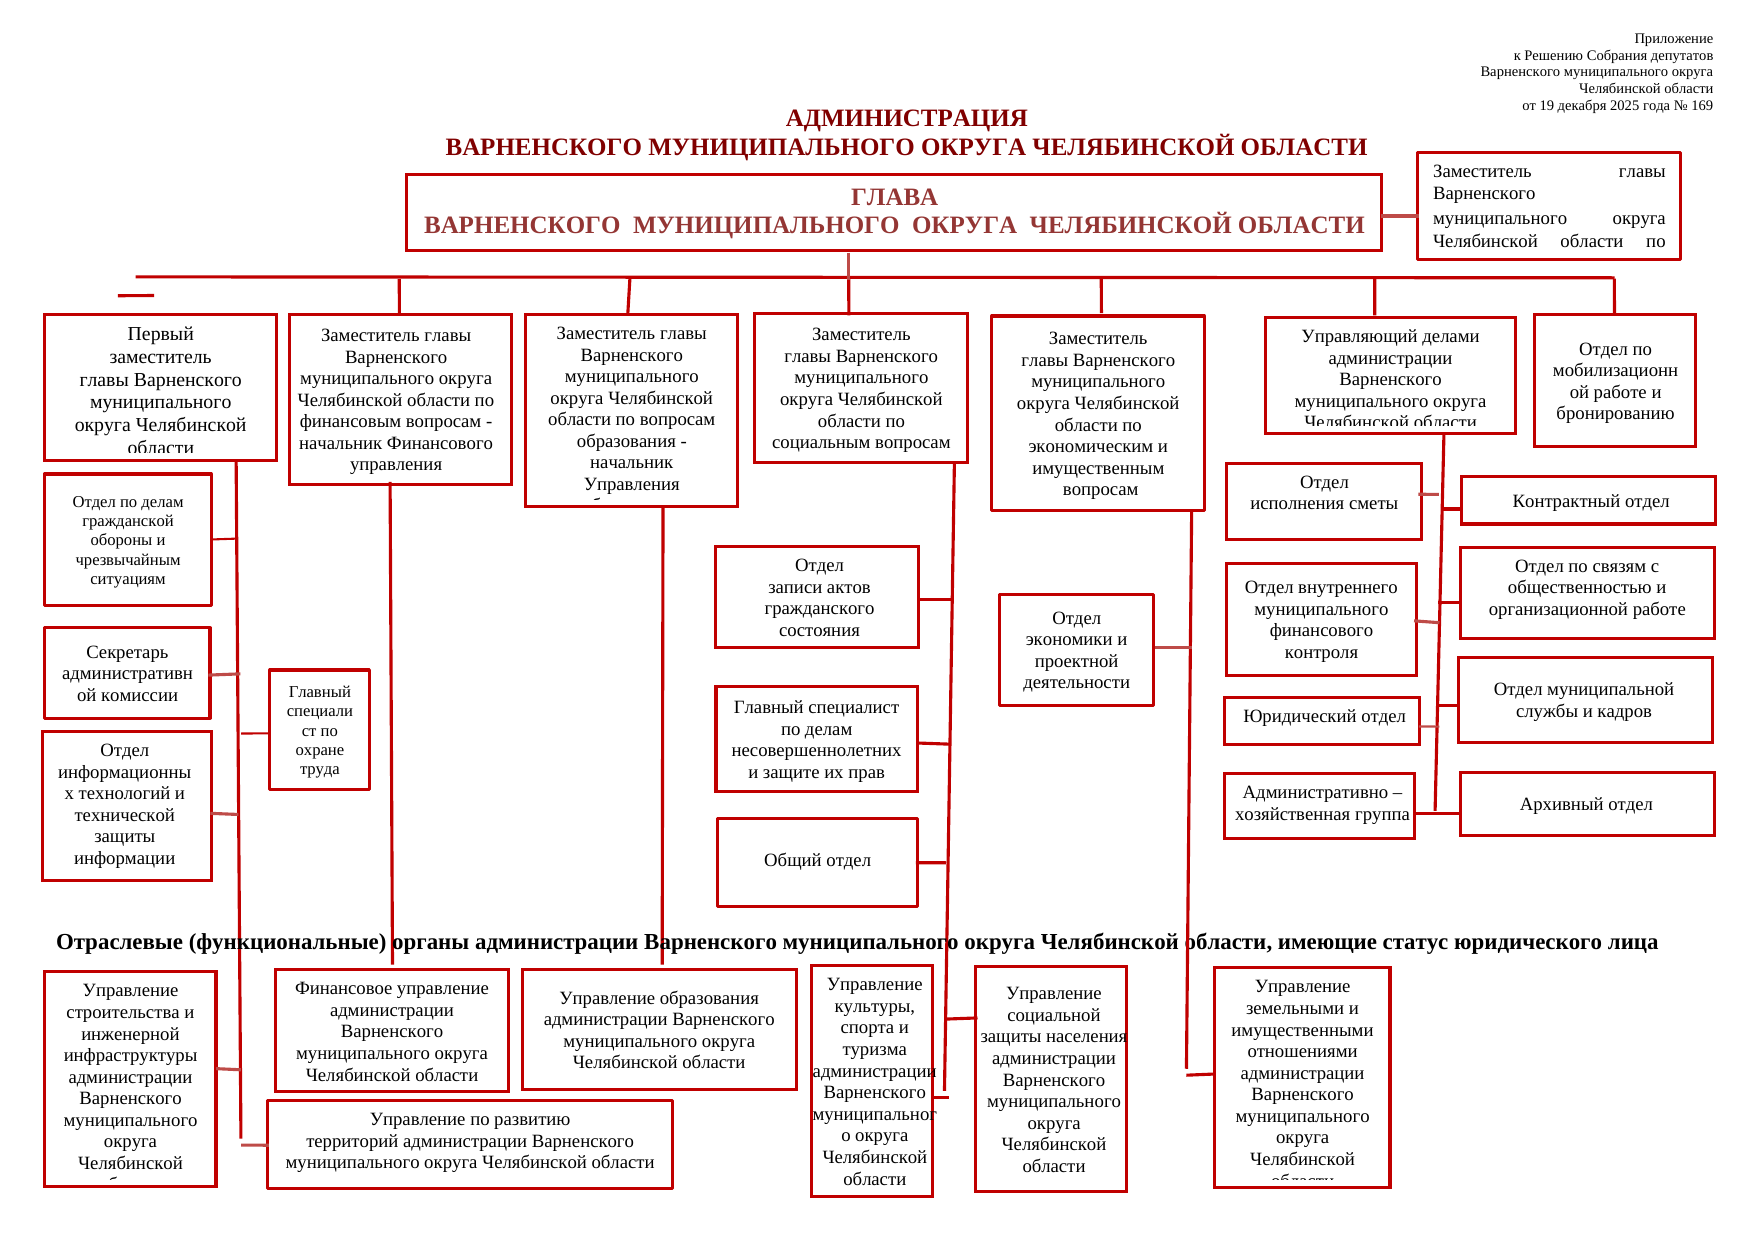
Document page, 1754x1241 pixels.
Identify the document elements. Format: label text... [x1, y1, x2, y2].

text ВАРНЕНСКОГО МУНИЦИПАЛЬНОГО ОКРУГА ЧЕЛЯБИНСКОЙ ОБЛАСТИ [44, 132, 1710, 161]
text АДМИНИСТРАЦИЯ [44, 103, 1416, 132]
